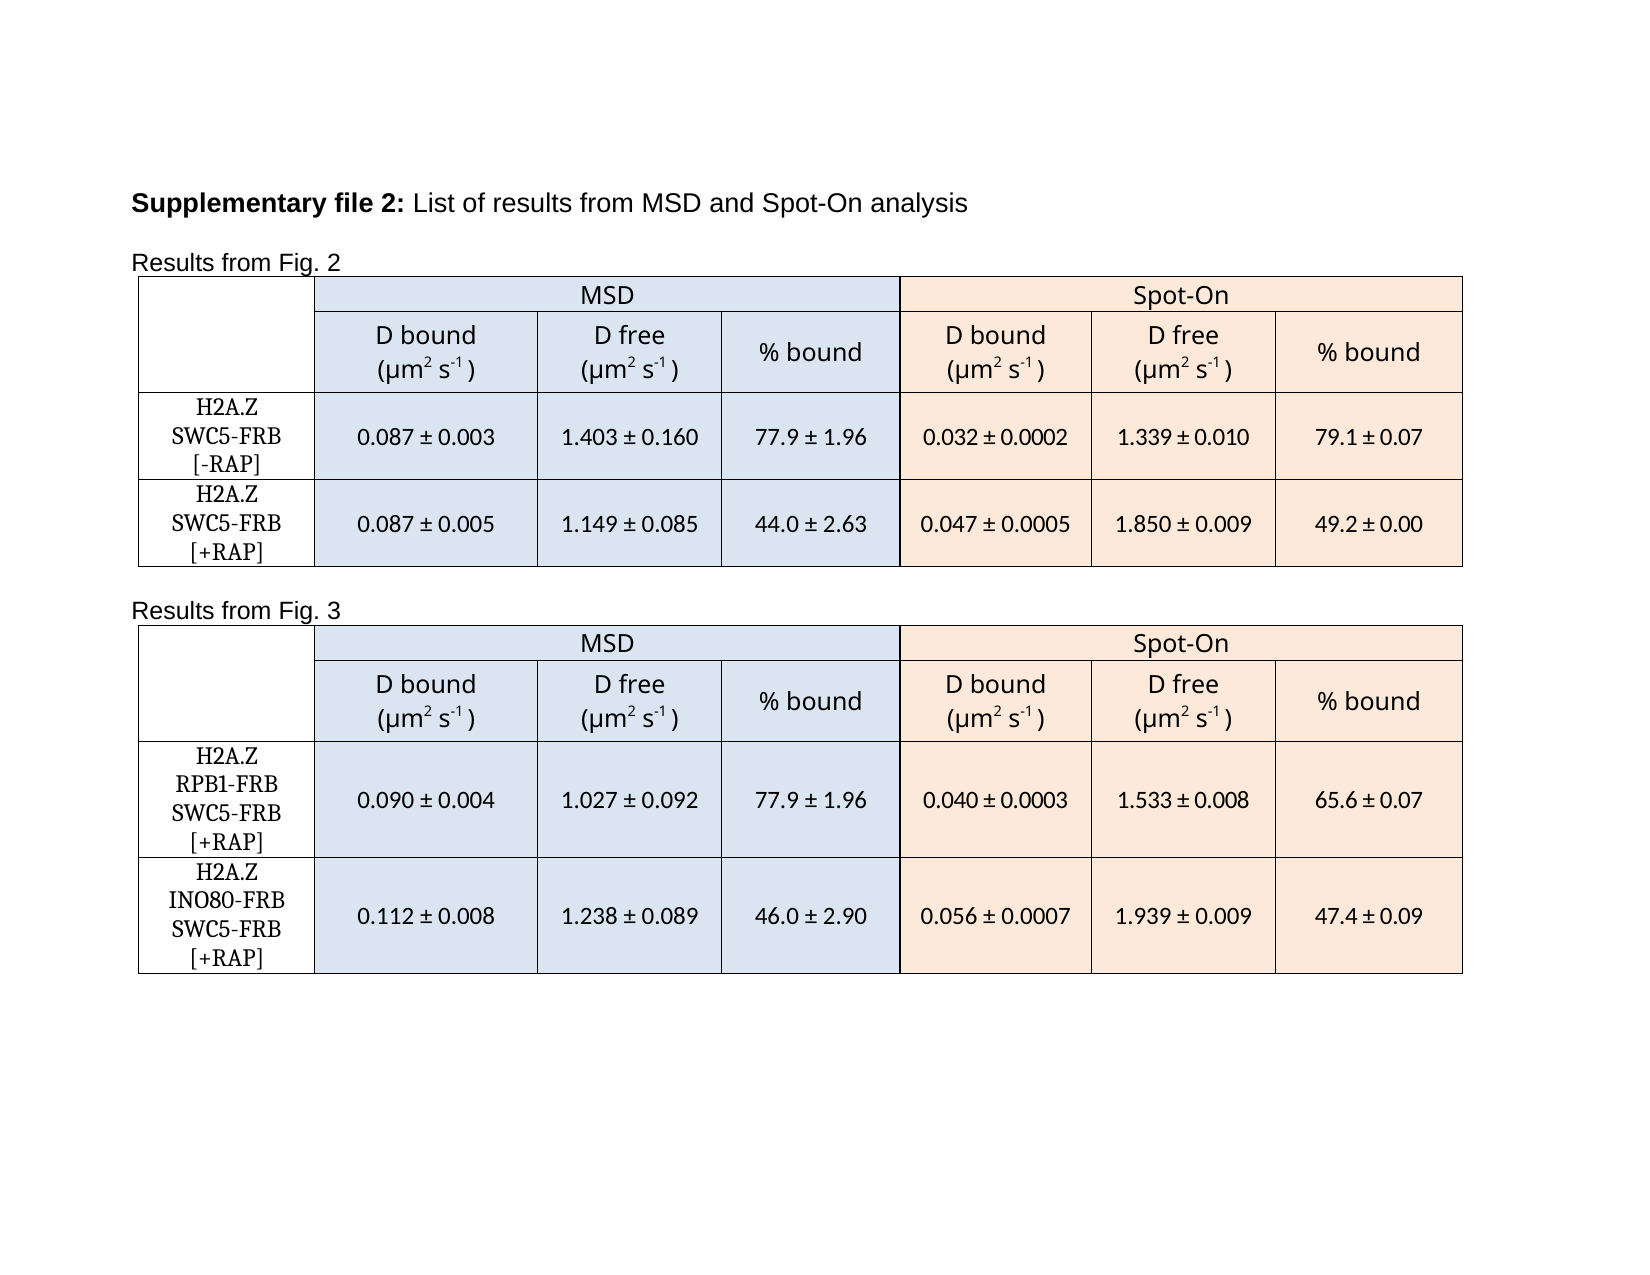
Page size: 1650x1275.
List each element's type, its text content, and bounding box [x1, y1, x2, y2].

table_cell H2A.Z RPB1-FRB SWC5-FRB [+RAP] [139, 742, 314, 857]
table_cell 1.850 ± 0.009 [1092, 480, 1275, 566]
table_cell D free (µm2 s-1 ) [1092, 312, 1275, 392]
table_cell % bound [1276, 661, 1462, 741]
table_cell 0.087 ± 0.005 [315, 480, 537, 566]
table_cell 65.6 ± 0.07 [1276, 742, 1462, 857]
table_cell 0.032 ± 0.0002 [901, 393, 1091, 479]
table_cell D bound (µm2 s-1 ) [901, 661, 1091, 741]
table_cell 0.056 ± 0.0007 [901, 858, 1091, 973]
table_cell 0.040 ± 0.0003 [901, 742, 1091, 857]
table_header MSD [315, 626, 899, 660]
table_cell D bound (µm2 s-1 ) [315, 661, 537, 741]
table_cell 1.339 ± 0.010 [1092, 393, 1275, 479]
table_header [139, 277, 314, 392]
table_header Spot-On [901, 626, 1462, 660]
table_cell 46.0 ± 2.90 [722, 858, 899, 973]
table_cell 1.027 ± 0.092 [538, 742, 721, 857]
table_cell 1.238 ± 0.089 [538, 858, 721, 973]
table_cell 1.149 ± 0.085 [538, 480, 721, 566]
table_cell D bound (µm2 s-1 ) [315, 312, 537, 392]
table_cell % bound [722, 312, 899, 392]
table_cell 47.4 ± 0.09 [1276, 858, 1462, 973]
table_cell 0.090 ± 0.004 [315, 742, 537, 857]
table_header [139, 626, 314, 741]
table_cell 0.087 ± 0.003 [315, 393, 537, 479]
table_cell D free (µm2 s-1 ) [1092, 661, 1275, 741]
table_cell % bound [1276, 312, 1462, 392]
table_cell 77.9 ± 1.96 [722, 742, 899, 857]
table_cell D free (µm2 s-1 ) [538, 312, 721, 392]
table_cell 1.403 ± 0.160 [538, 393, 721, 479]
text Results from Fig. 2 [131, 247, 1500, 276]
table_cell 0.112 ± 0.008 [315, 858, 537, 973]
table_cell 79.1 ± 0.07 [1276, 393, 1462, 479]
table_cell D bound (µm2 s-1 ) [901, 312, 1091, 392]
table_cell % bound [722, 661, 899, 741]
table_cell 77.9 ± 1.96 [722, 393, 899, 479]
table_cell D free (µm2 s-1 ) [538, 661, 721, 741]
table_header MSD [315, 277, 899, 311]
table_header Spot-On [901, 277, 1462, 311]
table_cell 0.047 ± 0.0005 [901, 480, 1091, 566]
table_cell 49.2 ± 0.00 [1276, 480, 1462, 566]
table_cell 44.0 ± 2.63 [722, 480, 899, 566]
table_cell H2A.Z SWC5-FRB [+RAP] [139, 480, 314, 566]
table_cell 1.533 ± 0.008 [1092, 742, 1275, 857]
table_cell 1.939 ± 0.009 [1092, 858, 1275, 973]
table_cell H2A.Z INO80-FRB SWC5-FRB [+RAP] [139, 858, 314, 973]
text Results from Fig. 3 [131, 596, 1500, 625]
table_cell H2A.Z SWC5-FRB [-RAP] [139, 393, 314, 479]
text Supplementary file 2: List of results from MSD and Spot-On analysis [131, 187, 1500, 219]
